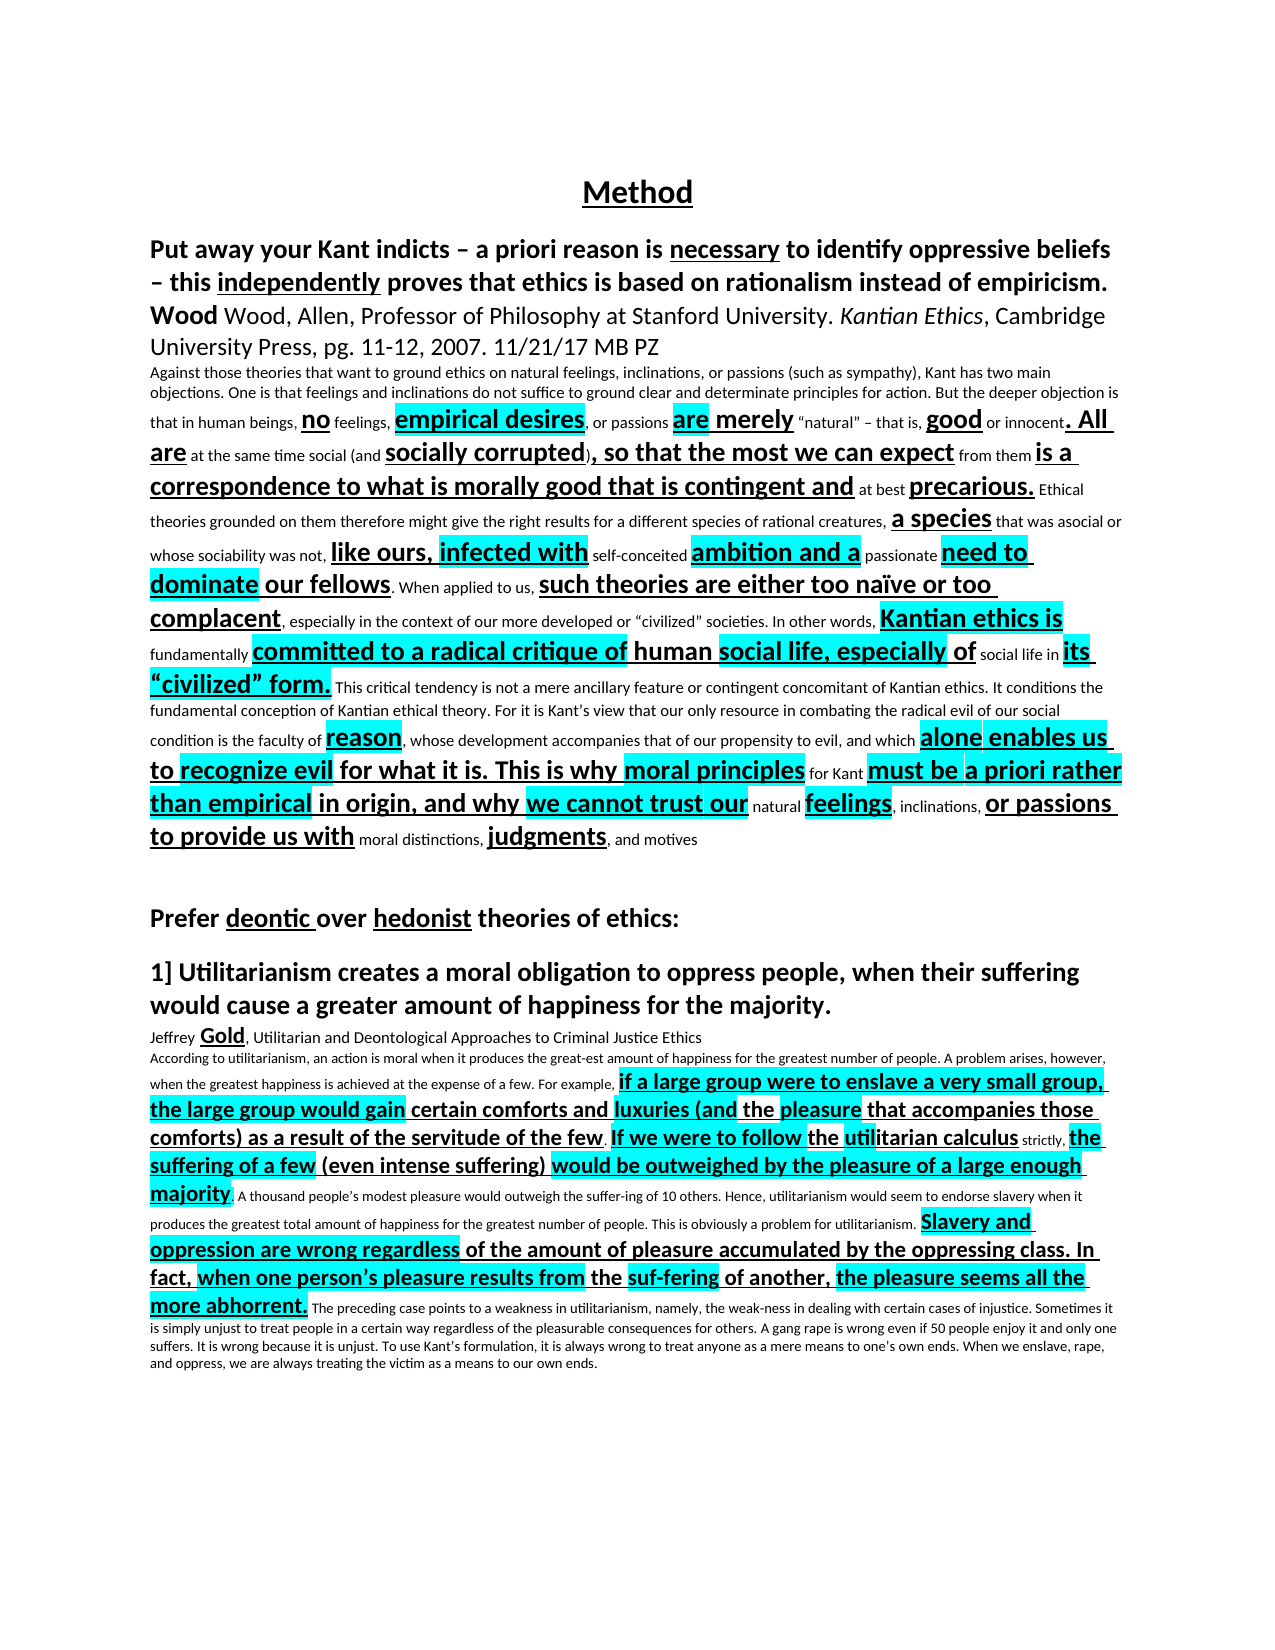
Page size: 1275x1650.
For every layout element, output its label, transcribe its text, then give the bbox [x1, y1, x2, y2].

subtitle Prefer deontic over hedonist theories of ethics: [150, 901, 1125, 934]
text Wood Wood, Allen, Professor of Philosophy at Stanford University. Kantian Ethics, Cambridge University Press, pg. 11-12, 2007. 11/21/17 MB PZ [150, 298, 1125, 362]
text Against those theories that want to ground ethics on natural feelings, inclinations, or passions (such as sympathy), Kant has two main objections. One is that feelings and inclinations do not suffice to ground clear and determinate principles for action. But the deeper objection is that in human beings, no feelings, empirical desires, or passions are merely “natural” – that is, good or innocent. All are at the same time social (and socially corrupted), so that the most we can expect from them is a correspondence to what is morally good that is contingent and at best precarious. Ethical theories grounded on them therefore might give the right results for a different species of rational creatures, a species that was asocial or whose sociability was not, like ours, infected with self-conceited ambition and a passionate need to dominate our fellows. When applied to us, such theories are either too naïve or too complacent, especially in the context of our more developed or “civilized” societies. In other words, Kantian ethics is fundamentally committed to a radical critique of human social life, especially of social life in its “civilized” form. This critical tendency is not a mere ancillary feature or contingent concomitant of Kantian ethics. It conditions the fundamental conception of Kantian ethical theory. For it is Kant’s view that our only resource in combating the radical evil of our social condition is the faculty of reason, whose development accompanies that of our propensity to evil, and which alone enables us to recognize evil for what it is. This is why moral principles for Kant must be a priori rather than empirical in origin, and why we cannot trust our natural feelings, inclinations, or passions to provide us with moral distinctions, judgments, and motives [150, 362, 1125, 852]
text Jeffrey Gold, Utilitarian and Deontological Approaches to Criminal Justice Ethics [150, 1021, 1125, 1049]
text According to utilitarianism, an action is moral when it produces the great-est amount of happiness for the greatest number of people. A problem arises, however, when the greatest happiness is achieved at the expense of a few. For example, if a large group were to enslave a very small group, the large group would gain certain comforts and luxuries (and the pleasure that accompanies those comforts) as a result of the servitude of the few. If we were to follow the utilitarian calculus strictly, the suffering of a few (even intense suffering) would be outweighed by the pleasure of a large enough majority. A thousand people’s modest pleasure would outweigh the suffer-ing of 10 others. Hence, utilitarianism would seem to endorse slavery when it produces the greatest total amount of happiness for the greatest number of people. This is obviously a problem for utilitarianism. Slavery and oppression are wrong regardless of the amount of pleasure accumulated by the oppressing class. In fact, when one person’s pleasure results from the suf-fering of another, the pleasure seems all the more abhorrent. The preceding case points to a weakness in utilitarianism, namely, the weak-ness in dealing with certain cases of injustice. Sometimes it is simply unjust to treat people in a certain way regardless of the pleasurable consequences for others. A gang rape is wrong even if 50 people enjoy it and only one suffers. It is wrong because it is unjust. To use Kant’s formulation, it is always wrong to treat anyone as a mere means to one’s own ends. When we enslave, rape, and oppress, we are always treating the victim as a means to our own ends. [150, 1049, 1125, 1372]
subtitle Method [150, 171, 1125, 212]
subtitle Put away your Kant indicts – a priori reason is necessary to identify oppressive beliefs – this independently proves that ethics is based on rationalism instead of empiricism. [150, 232, 1125, 298]
subtitle 1] Utilitarianism creates a moral obligation to oppress people, when their suffering would cause a greater amount of happiness for the majority. [150, 955, 1125, 1021]
